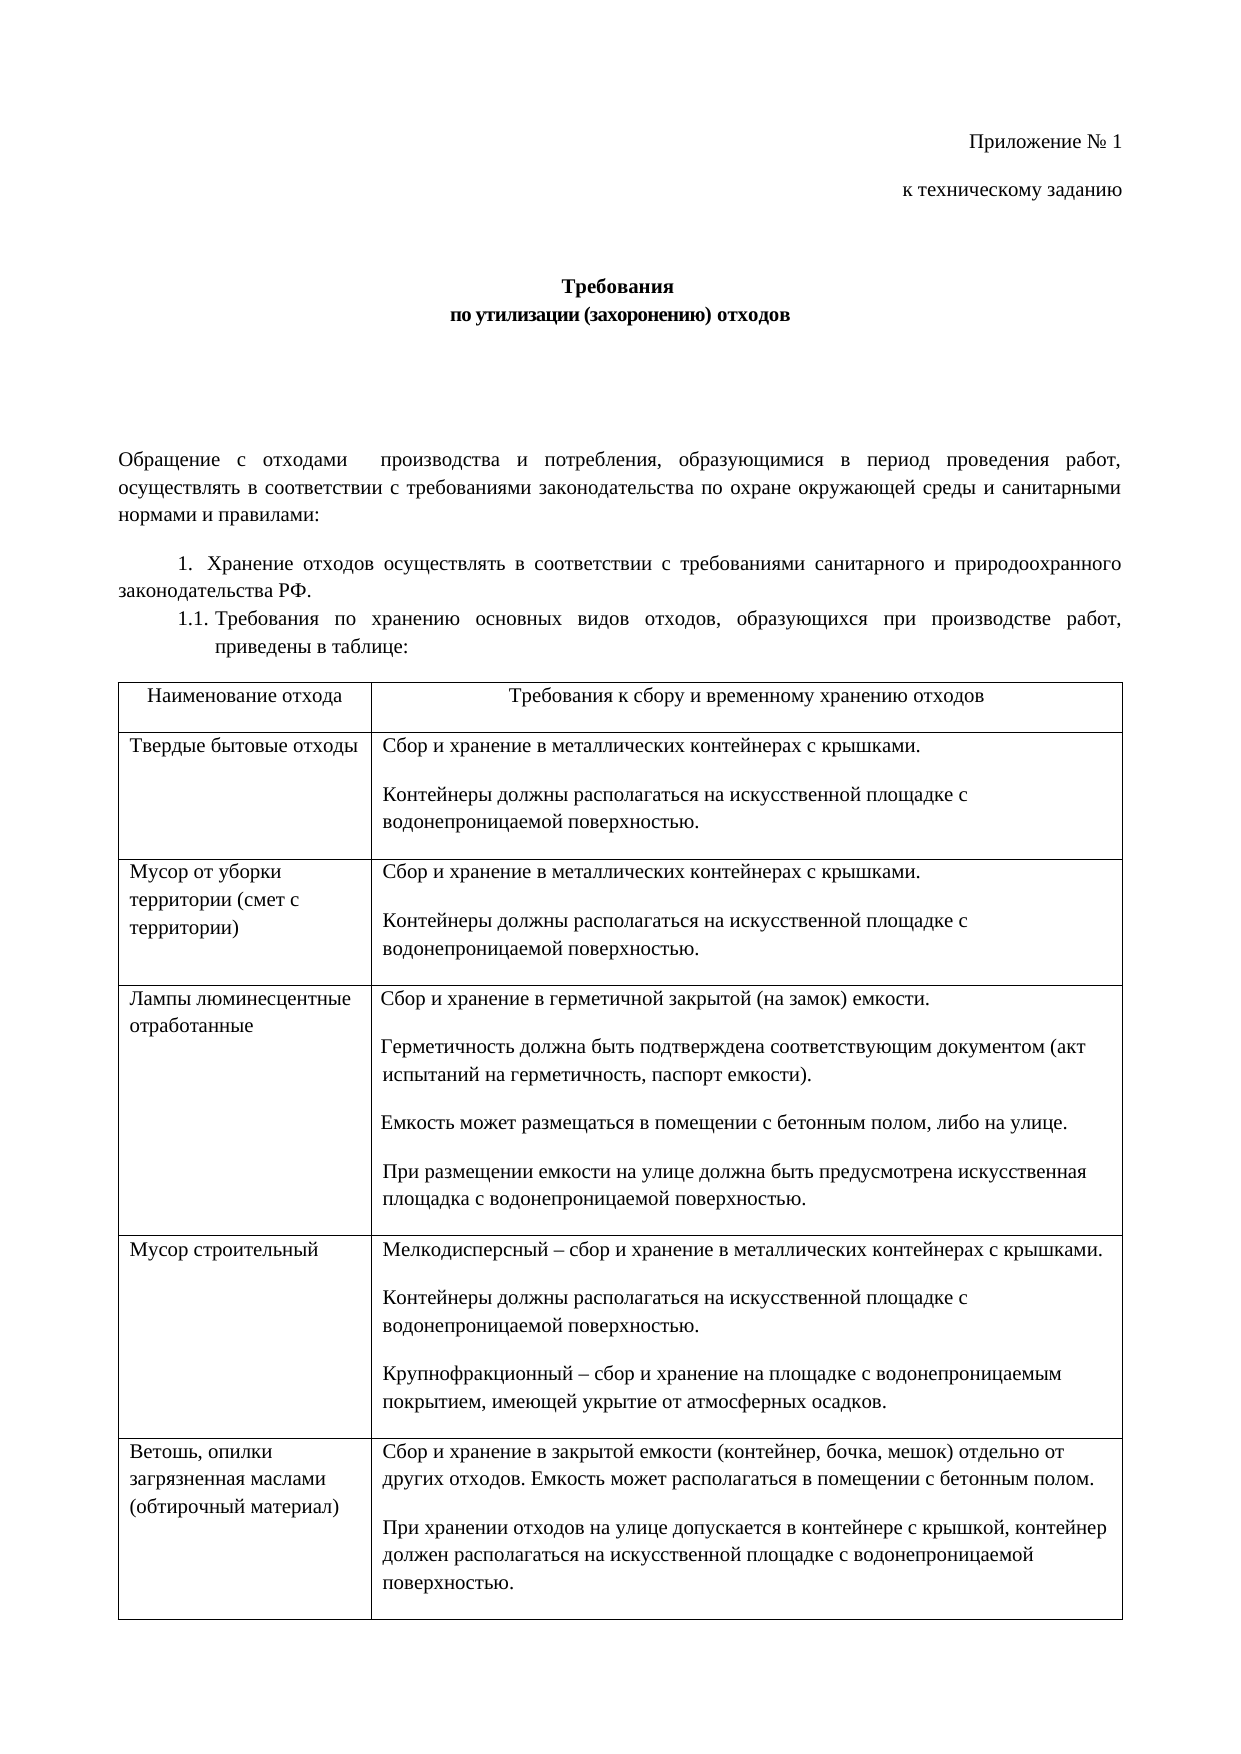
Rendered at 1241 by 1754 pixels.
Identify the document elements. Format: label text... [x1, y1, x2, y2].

table_cell Лампы люминесцентные отработанные [119, 986, 371, 1235]
text Требования по утилизации (захоронению) отходов [118, 274, 1122, 326]
list Хранение отходов осуществлять в соответствии с требованиями санитарного и природоохранного законодательства РФ. [118, 551, 1122, 602]
text к техническому заданию [118, 177, 1122, 201]
table_cell Сбор и хранение в закрытой емкости (контейнер, бочка, мешок) отдельно от других отходов. Емкость может располагаться в помещении с бетонным полом. При хранении отходов на улице допускается в контейнере с крышкой, контейнер должен располагаться на искусственной площадке с водонепроницаемой поверхностью. [372, 1439, 1122, 1619]
table_cell Сбор и хранение в металлических контейнерах с крышками. Контейнеры должны располагаться на искусственной площадке с водонепроницаемой поверхностью. [372, 733, 1122, 858]
table_cell Сбор и хранение в герметичной закрытой (на замок) емкости. Герметичность должна быть подтверждена соответствующим документом (акт испытаний на герметичность, паспорт емкости). Емкость может размещаться в помещении с бетонным полом, либо на улице. При размещении емкости на улице должна быть предусмотрена искусственная площадка с водонепроницаемой поверхностью. [372, 986, 1122, 1235]
text Приложение № 1 [118, 129, 1122, 153]
list Требования по хранению основных видов отходов, образующихся при производстве работ, приведены в таблице: [177, 606, 1122, 658]
table_header Требования к сбору и временному хранению отходов [372, 683, 1122, 732]
table_cell Твердые бытовые отходы [119, 733, 371, 858]
table_cell Сбор и хранение в металлических контейнерах с крышками. Контейнеры должны располагаться на искусственной площадке с водонепроницаемой поверхностью. [372, 860, 1122, 985]
table_cell Мусор строительный [119, 1236, 371, 1438]
table_cell Ветошь, опилки загрязненная маслами (обтирочный материал) [119, 1439, 371, 1619]
table_header Наименование отхода [119, 683, 371, 732]
text Обращение с отходами производства и потребления, образующимися в период проведения работ, осуществлять в соответствии с требованиями законодательства по охране окружающей среды и санитарными нормами и правилами: [118, 447, 1122, 526]
table_cell Мусор от уборки территории (смет с территории) [119, 860, 371, 985]
table_cell Мелкодисперсный – сбор и хранение в металлических контейнерах с крышками. Контейнеры должны располагаться на искусственной площадке с водонепроницаемой поверхностью. Крупнофракционный – сбор и хранение на площадке с водонепроницаемым покрытием, имеющей укрытие от атмосферных осадков. [372, 1236, 1122, 1438]
